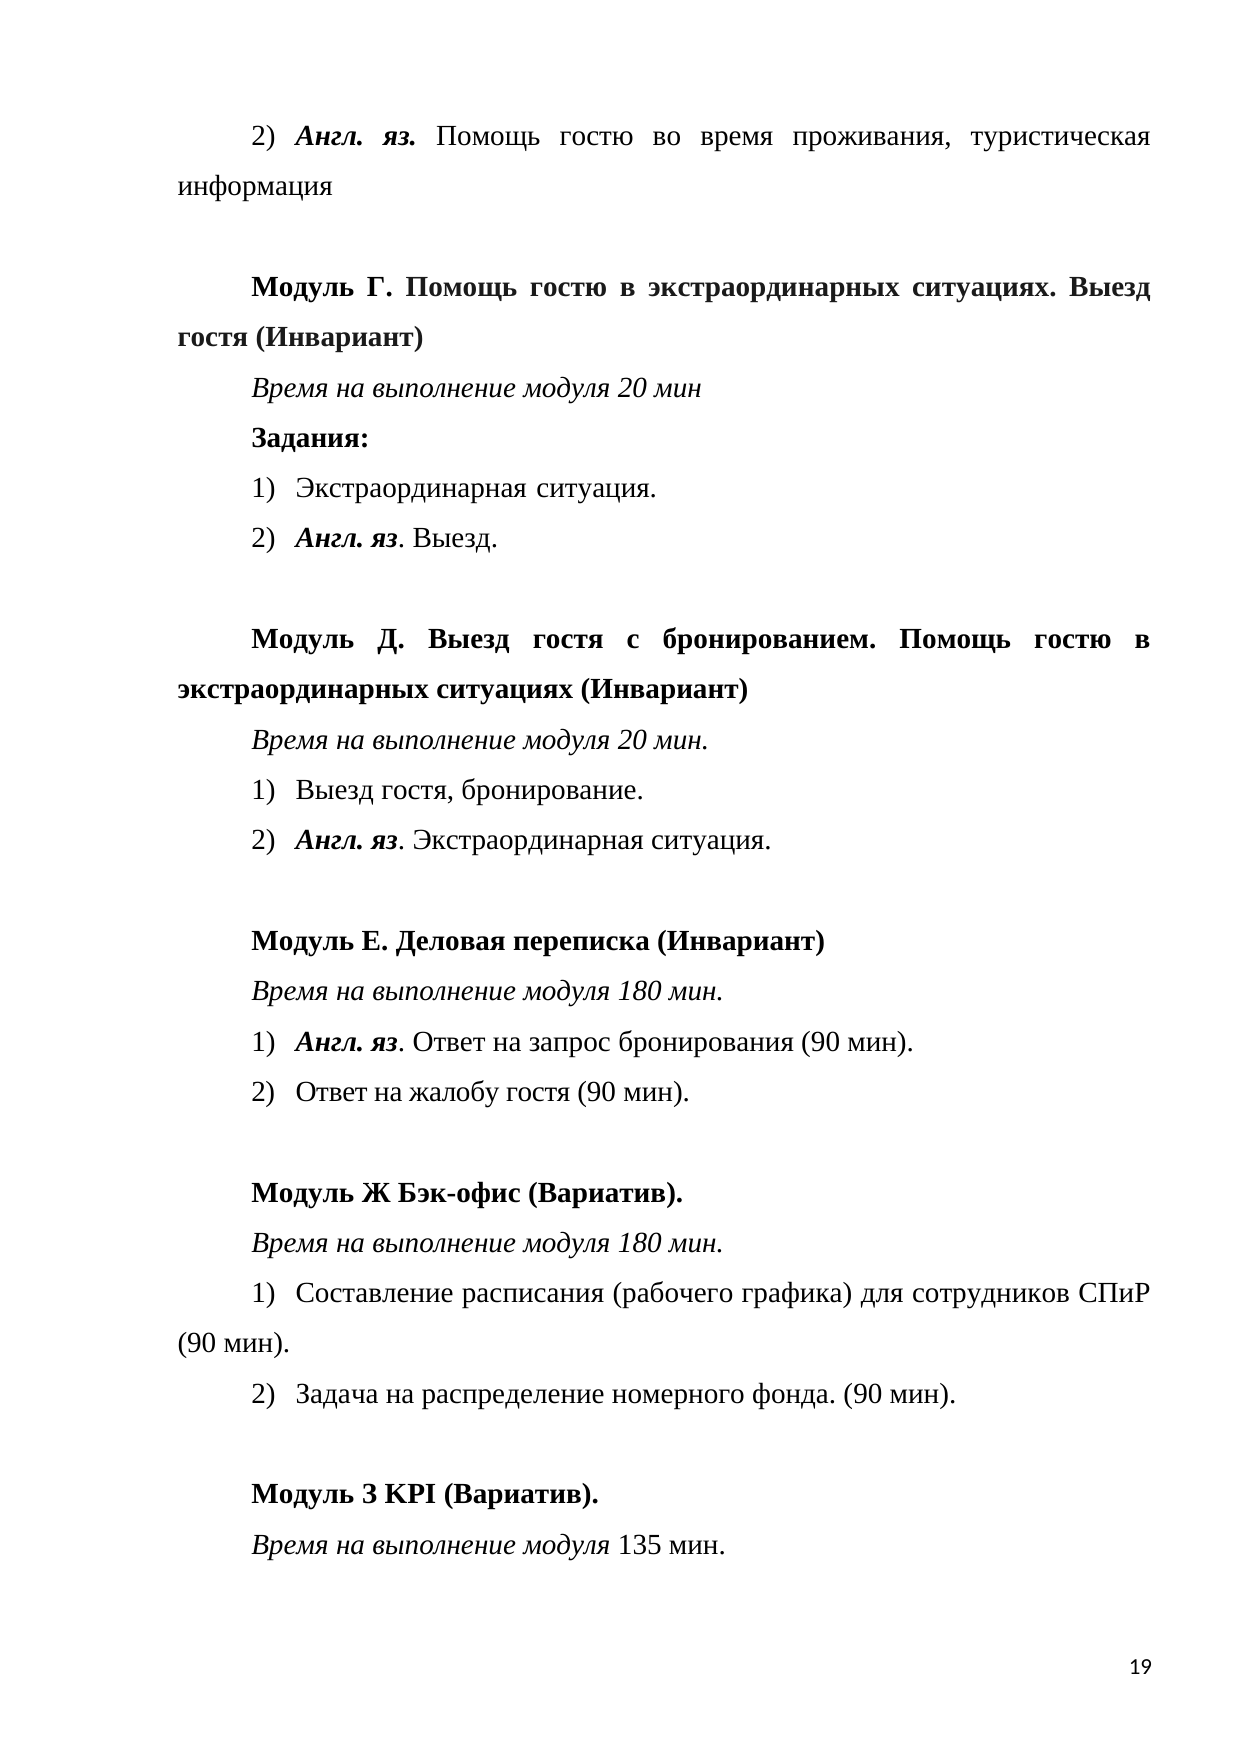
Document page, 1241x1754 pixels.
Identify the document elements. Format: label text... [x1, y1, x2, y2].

list Задача на распределение номерного фонда. (90 мин). [177, 1376, 1152, 1409]
list Англ. яз. Ответ на запрос бронирования (90 мин). [177, 1024, 1152, 1057]
text Модуль Г. Помощь гостю в экстраординарных ситуациях. Выезд гостя (Инвариант) [177, 269, 1152, 353]
text Модуль Д. Выезд гостя с бронированием. Помощь гостю в экстраординарных ситуациях (Инвариант) [177, 621, 1152, 705]
list Составление расписания (рабочего графика) для сотрудников СПиР (90 мин). [177, 1275, 1152, 1359]
list Англ. яз. Выезд. [177, 521, 1152, 554]
text Время на выполнение модуля 180 мин. [177, 1225, 1152, 1258]
list Выезд гостя, бронирование. [177, 772, 1152, 806]
text Время на выполнение модуля 135 мин. [177, 1527, 1152, 1560]
list Англ. яз. Экстраординарная ситуация. [177, 822, 1152, 856]
text Модуль Е. Деловая переписка (Инвариант) [177, 923, 1152, 957]
text Время на выполнение модуля 20 мин. [177, 722, 1152, 755]
text Время на выполнение модуля 180 мин. [177, 973, 1152, 1007]
text Время на выполнение модуля 20 мин [177, 370, 1152, 403]
list Ответ на жалобу гостя (90 мин). [177, 1074, 1152, 1108]
list Экстраординарная ситуация. [177, 470, 1152, 504]
list Англ. яз. Помощь гостю во время проживания, туристическая информация [177, 118, 1152, 202]
text Задания: [177, 420, 1152, 453]
text Модуль Ж Бэк-офис (Вариатив). [177, 1175, 1152, 1208]
text Модуль З KPI (Вариатив). [177, 1477, 1152, 1510]
